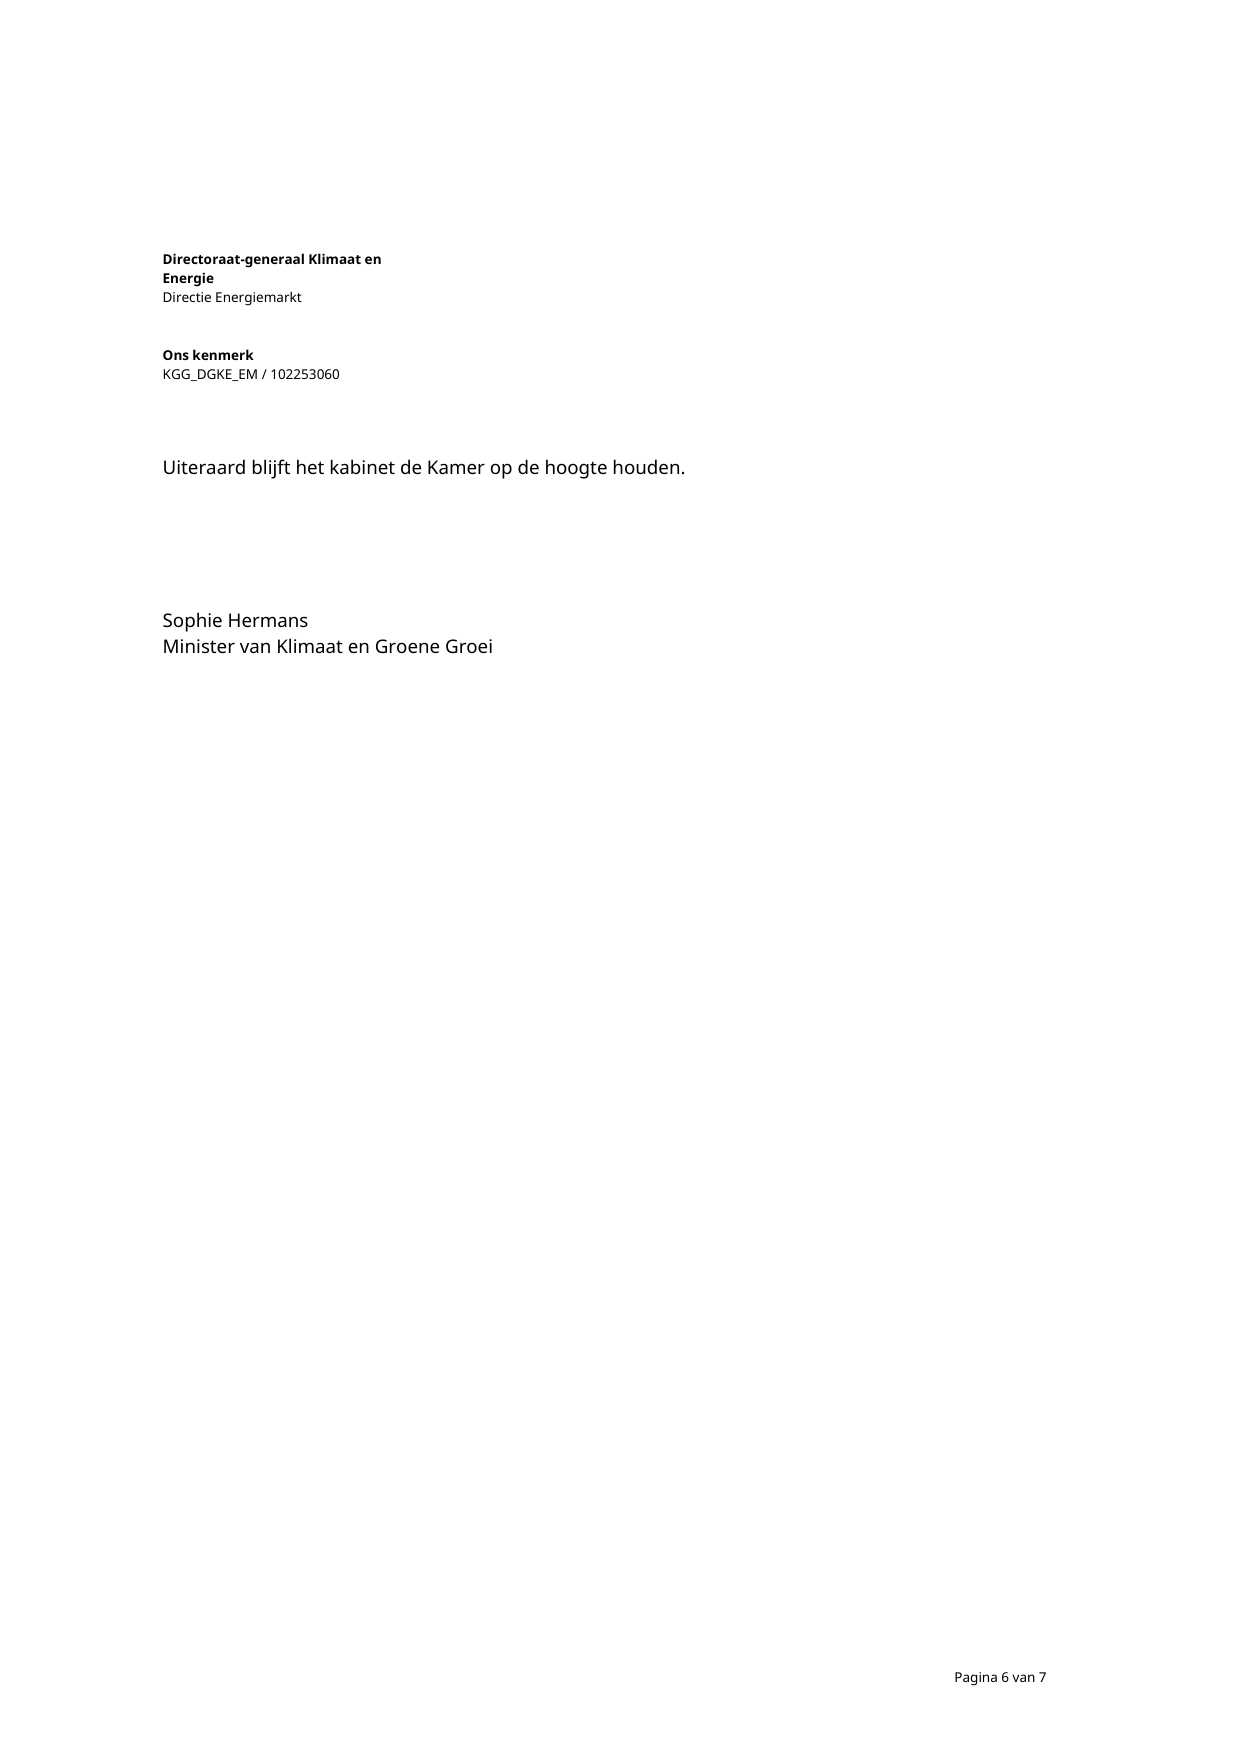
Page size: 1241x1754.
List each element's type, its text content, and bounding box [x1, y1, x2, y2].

text Sophie Hermans [162, 608, 947, 633]
text Minister van Klimaat en Groene Groei [162, 633, 947, 659]
text Uiteraard blijft het kabinet de Kamer op de hoogte houden. [162, 454, 947, 480]
